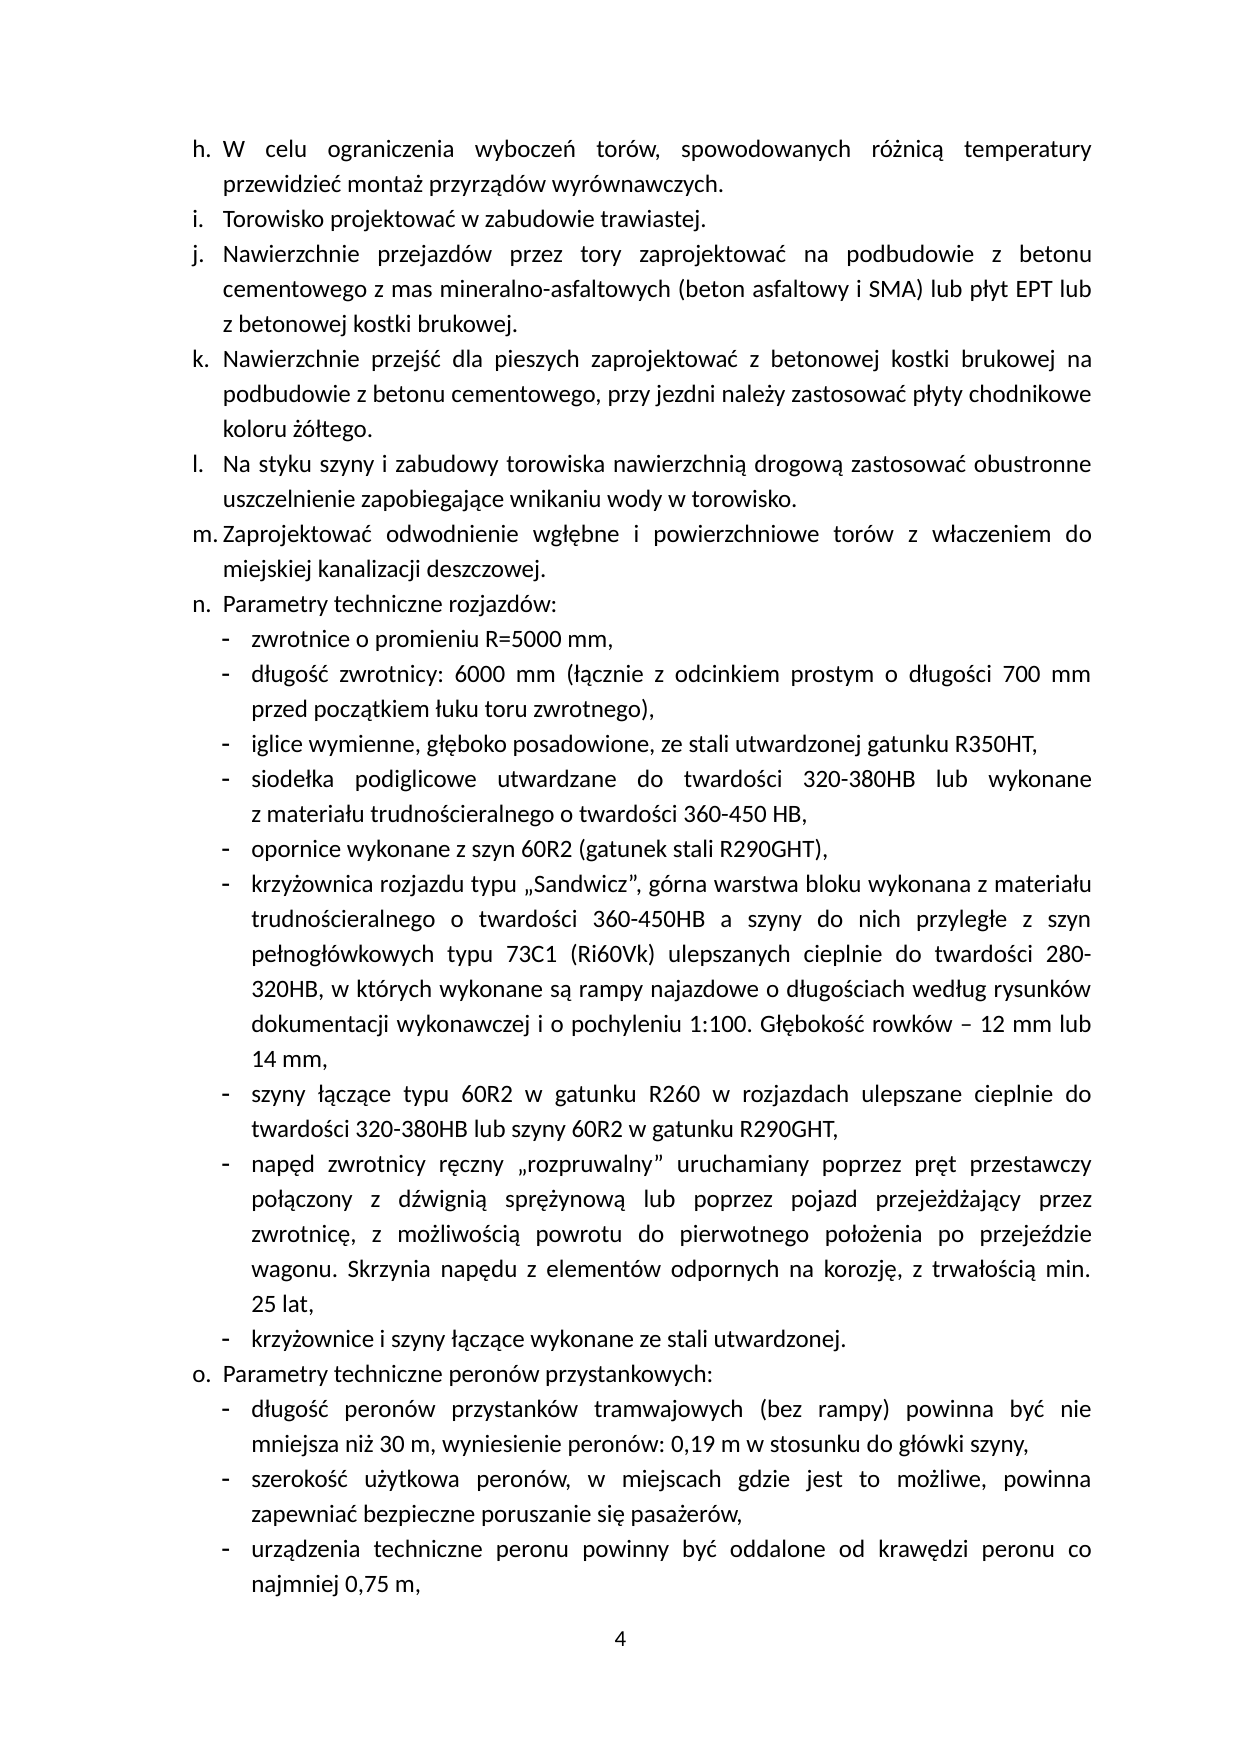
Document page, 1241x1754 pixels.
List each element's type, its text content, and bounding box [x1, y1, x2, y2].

list napęd zwrotnicy ręczny „rozpruwalny” uruchamiany poprzez pręt przestawczy połączony z dźwignią sprężynową lub poprzez pojazd przejeżdżający przez zwrotnicę, z możliwością powrotu do pierwotnego położenia po przejeździe wagonu. Skrzynia napędu z elementów odpornych na korozję, z trwałością min. 25 lat, [221, 1148, 1093, 1318]
list opornice wykonane z szyn 60R2 (gatunek stali R290GHT), [221, 833, 1093, 863]
list Torowisko projektować w zabudowie trawiastej. [192, 203, 1093, 233]
list W celu ograniczenia wyboczeń torów, spowodowanych różnicą temperatury przewidzieć montaż przyrządów wyrównawczych. [192, 133, 1093, 198]
list długość peronów przystanków tramwajowych (bez rampy) powinna być nie mniejsza niż 30 m, wyniesienie peronów: 0,19 m w stosunku do główki szyny, [221, 1393, 1093, 1458]
list długość zwrotnicy: 6000 mm (łącznie z odcinkiem prostym o długości 700 mm przed początkiem łuku toru zwrotnego), [221, 658, 1093, 723]
list Parametry techniczne peronów przystankowych: [192, 1358, 1093, 1388]
list krzyżownica rozjazdu typu „Sandwicz”, górna warstwa bloku wykonana z materiału trudnościeralnego o twardości 360-450HB a szyny do nich przyległe z szyn pełnogłówkowych typu 73C1 (Ri60Vk) ulepszanych cieplnie do twardości 280-320HB, w których wykonane są rampy najazdowe o długościach według rysunków dokumentacji wykonawczej i o pochyleniu 1:100. Głębokość rowków – 12 mm lub 14 mm, [221, 868, 1093, 1073]
list Nawierzchnie przejść dla pieszych zaprojektować z betonowej kostki brukowej na podbudowie z betonu cementowego, przy jezdni należy zastosować płyty chodnikowe koloru żółtego. [192, 343, 1093, 443]
list siodełka podiglicowe utwardzane do twardości 320-380HB lub wykonane z materiału trudnościeralnego o twardości 360-450 HB, [221, 763, 1093, 828]
list szerokość użytkowa peronów, w miejscach gdzie jest to możliwe, powinna zapewniać bezpieczne poruszanie się pasażerów, [221, 1463, 1093, 1528]
list krzyżownice i szyny łączące wykonane ze stali utwardzonej. [221, 1323, 1093, 1353]
list Na styku szyny i zabudowy torowiska nawierzchnią drogową zastosować obustronne uszczelnienie zapobiegające wnikaniu wody w torowisko. [192, 448, 1093, 513]
list urządzenia techniczne peronu powinny być oddalone od krawędzi peronu co najmniej 0,75 m, [221, 1533, 1093, 1598]
list Nawierzchnie przejazdów przez tory zaprojektować na podbudowie z betonu cementowego z mas mineralno-asfaltowych (beton asfaltowy i SMA) lub płyt EPT lub z betonowej kostki brukowej. [192, 238, 1093, 338]
list szyny łączące typu 60R2 w gatunku R260 w rozjazdach ulepszane cieplnie do twardości 320-380HB lub szyny 60R2 w gatunku R290GHT, [221, 1078, 1093, 1143]
list zwrotnice o promieniu R=5000 mm, [221, 623, 1093, 653]
list iglice wymienne, głęboko posadowione, ze stali utwardzonej gatunku R350HT, [221, 728, 1093, 758]
list Parametry techniczne rozjazdów: [192, 588, 1093, 618]
list Zaprojektować odwodnienie wgłębne i powierzchniowe torów z właczeniem do miejskiej kanalizacji deszczowej. [192, 518, 1093, 583]
